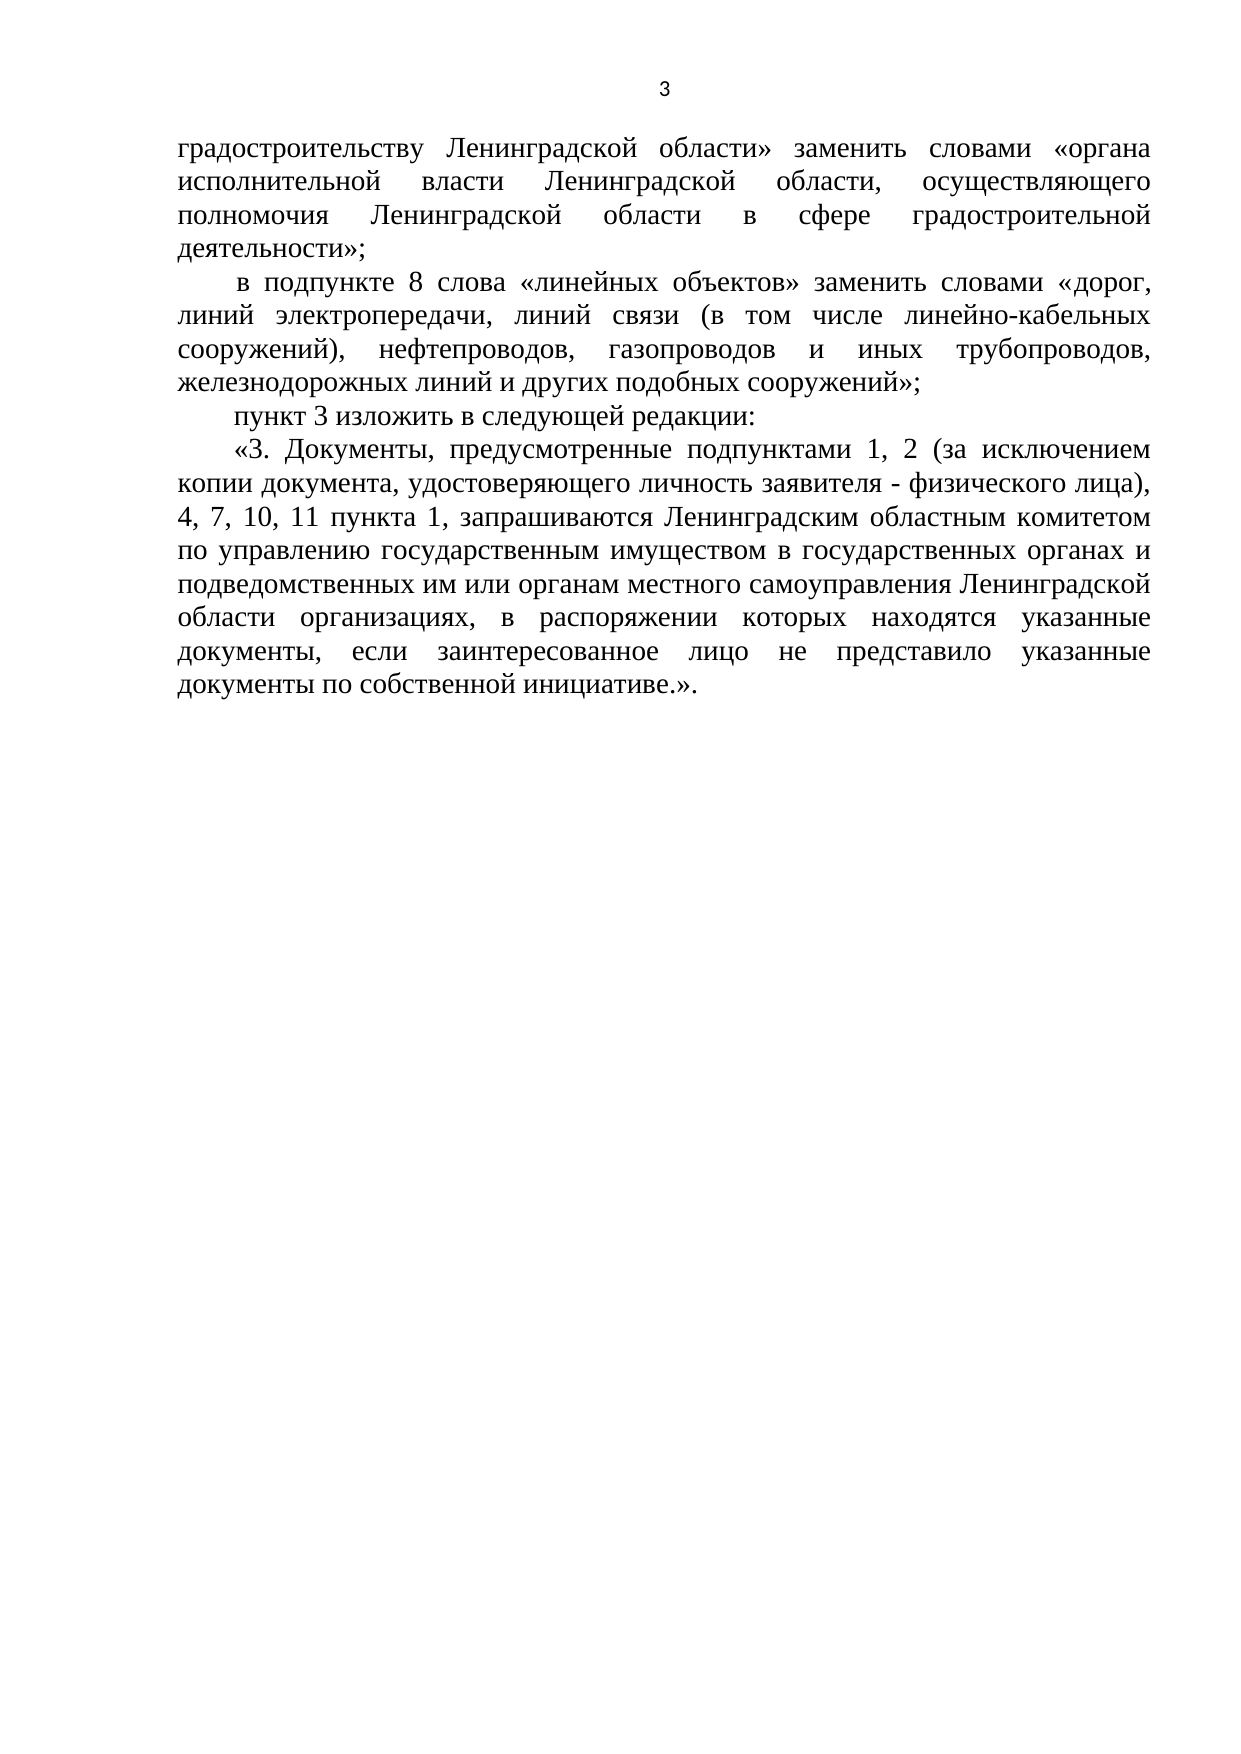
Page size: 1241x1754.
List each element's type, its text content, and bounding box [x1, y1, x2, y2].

text в подпункте 8 слова «линейных объектов» заменить словами «дорог, линий электропередачи, линий связи (в том числе линейно-кабельных сооружений), нефтепроводов, газопроводов и иных трубопроводов, железнодорожных линий и других подобных сооружений»; [177, 264, 1152, 398]
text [177, 130, 1152, 264]
text пункт 3 изложить в следующей редакции: [177, 398, 1152, 432]
text «3. Документы, предусмотренные подпунктами 1, 2 (за исключением копии документа, удостоверяющего личность заявителя - физического лица), 4, 7, 10, 11 пункта 1, запрашиваются Ленинградским областным комитетом по управлению государственным имуществом в государственных органах и подведомственных им или органам местного самоуправления Ленинградской области организациях, в распоряжении которых находятся указанные документы, если заинтересованное лицо не представило указанные документы по собственной инициативе.». [177, 432, 1152, 700]
